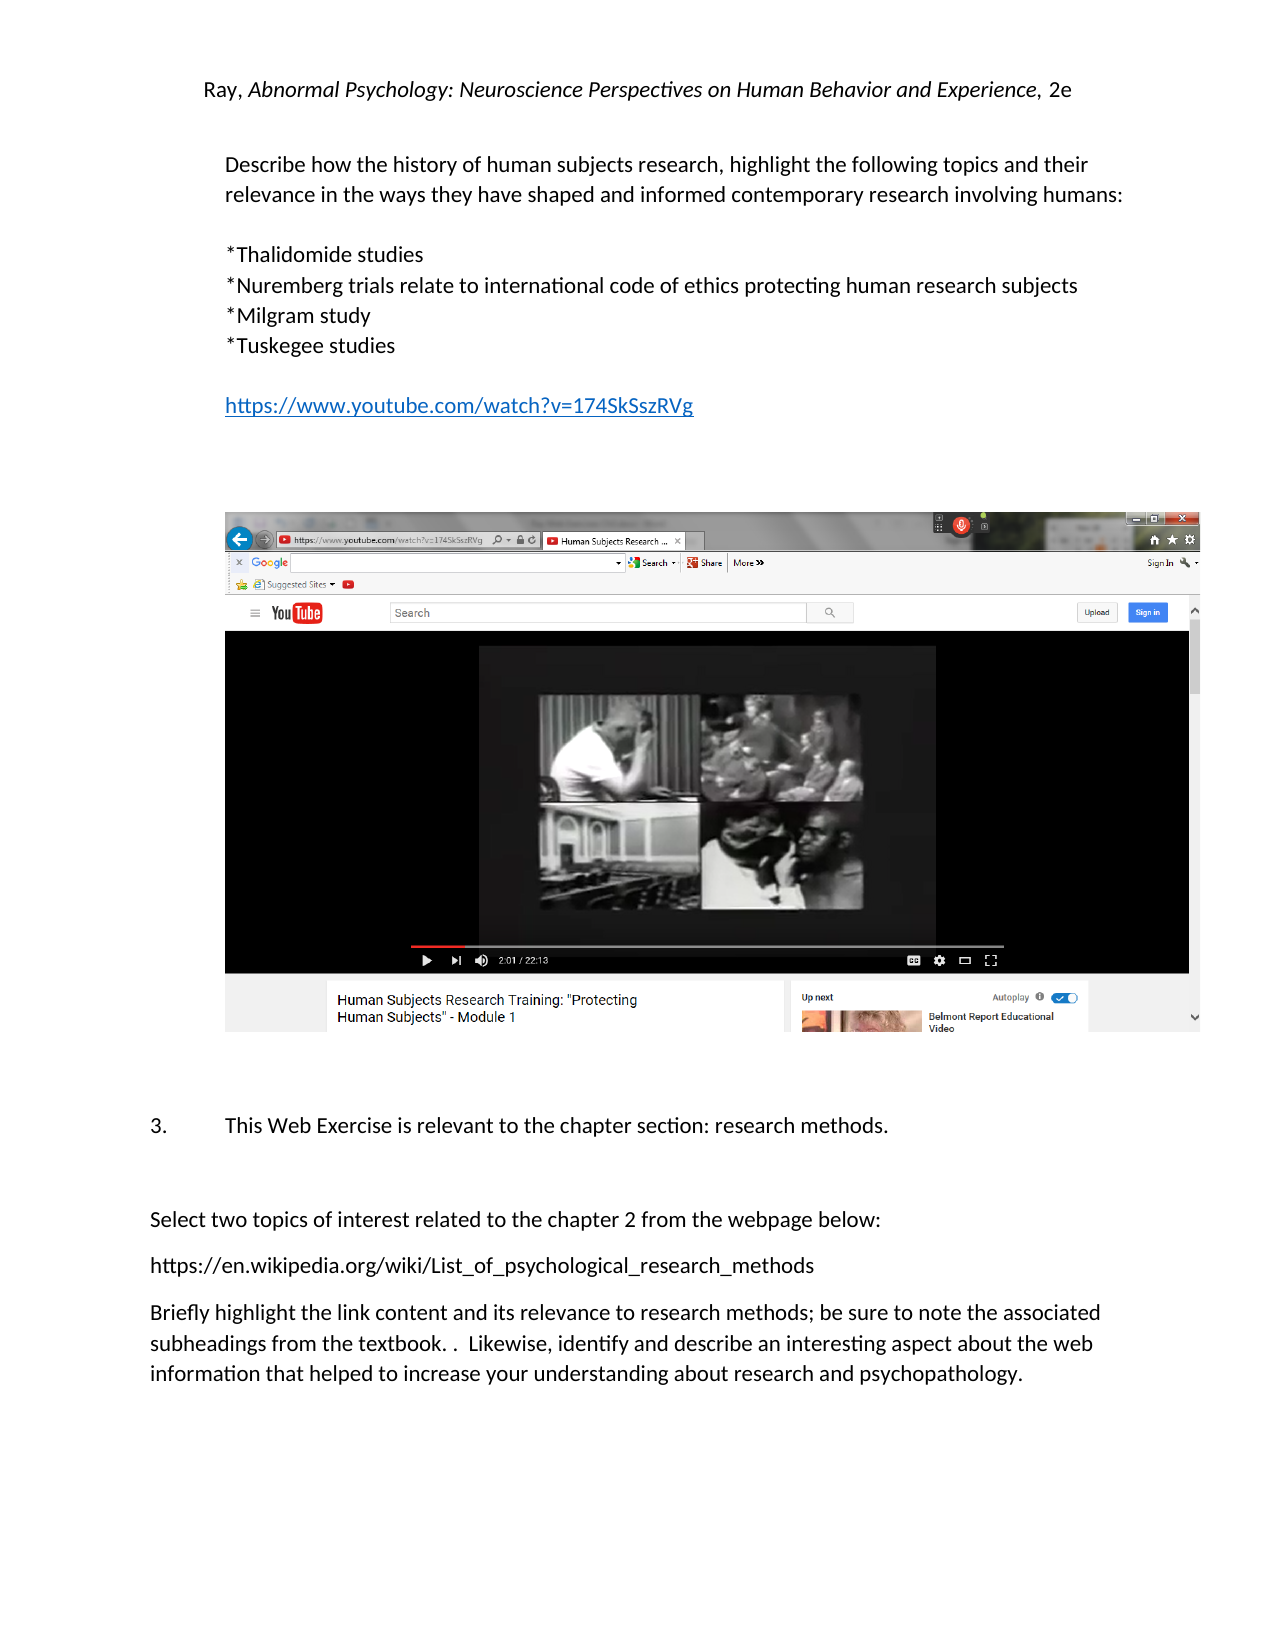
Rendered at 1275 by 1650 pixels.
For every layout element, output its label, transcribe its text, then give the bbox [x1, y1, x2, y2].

list *Nuremberg trials relate to international code of ethics protecting human research subjects [225, 271, 1125, 299]
text https://en.wikipedia.org/wiki/List_of_psychological_research_methods [150, 1252, 1125, 1279]
text 3. This Web Exercise is relevant to the chapter section: research methods. [150, 1111, 1125, 1139]
list *Thalidomide studies [225, 241, 1125, 269]
picture [225, 512, 1200, 1032]
list *Milgram study [225, 301, 1125, 329]
list https://www.youtube.com/watch?v=174SkSszRVg [225, 392, 1125, 420]
text Briefly highlight the link content and its relevance to research methods; be sure to note the associated subheadings from the textbook. . Likewise, identify and describe an interesting aspect about the web information that helped to increase your understanding about research and psychopathology. [150, 1298, 1125, 1387]
list *Tuskegee studies [225, 331, 1125, 359]
list Describe how the history of human subjects research, highlight the following topics and their relevance in the ways they have shaped and informed contemporary research involving humans: [225, 150, 1125, 208]
text Select two topics of interest related to the chapter 2 from the webpage below: [150, 1205, 1125, 1233]
